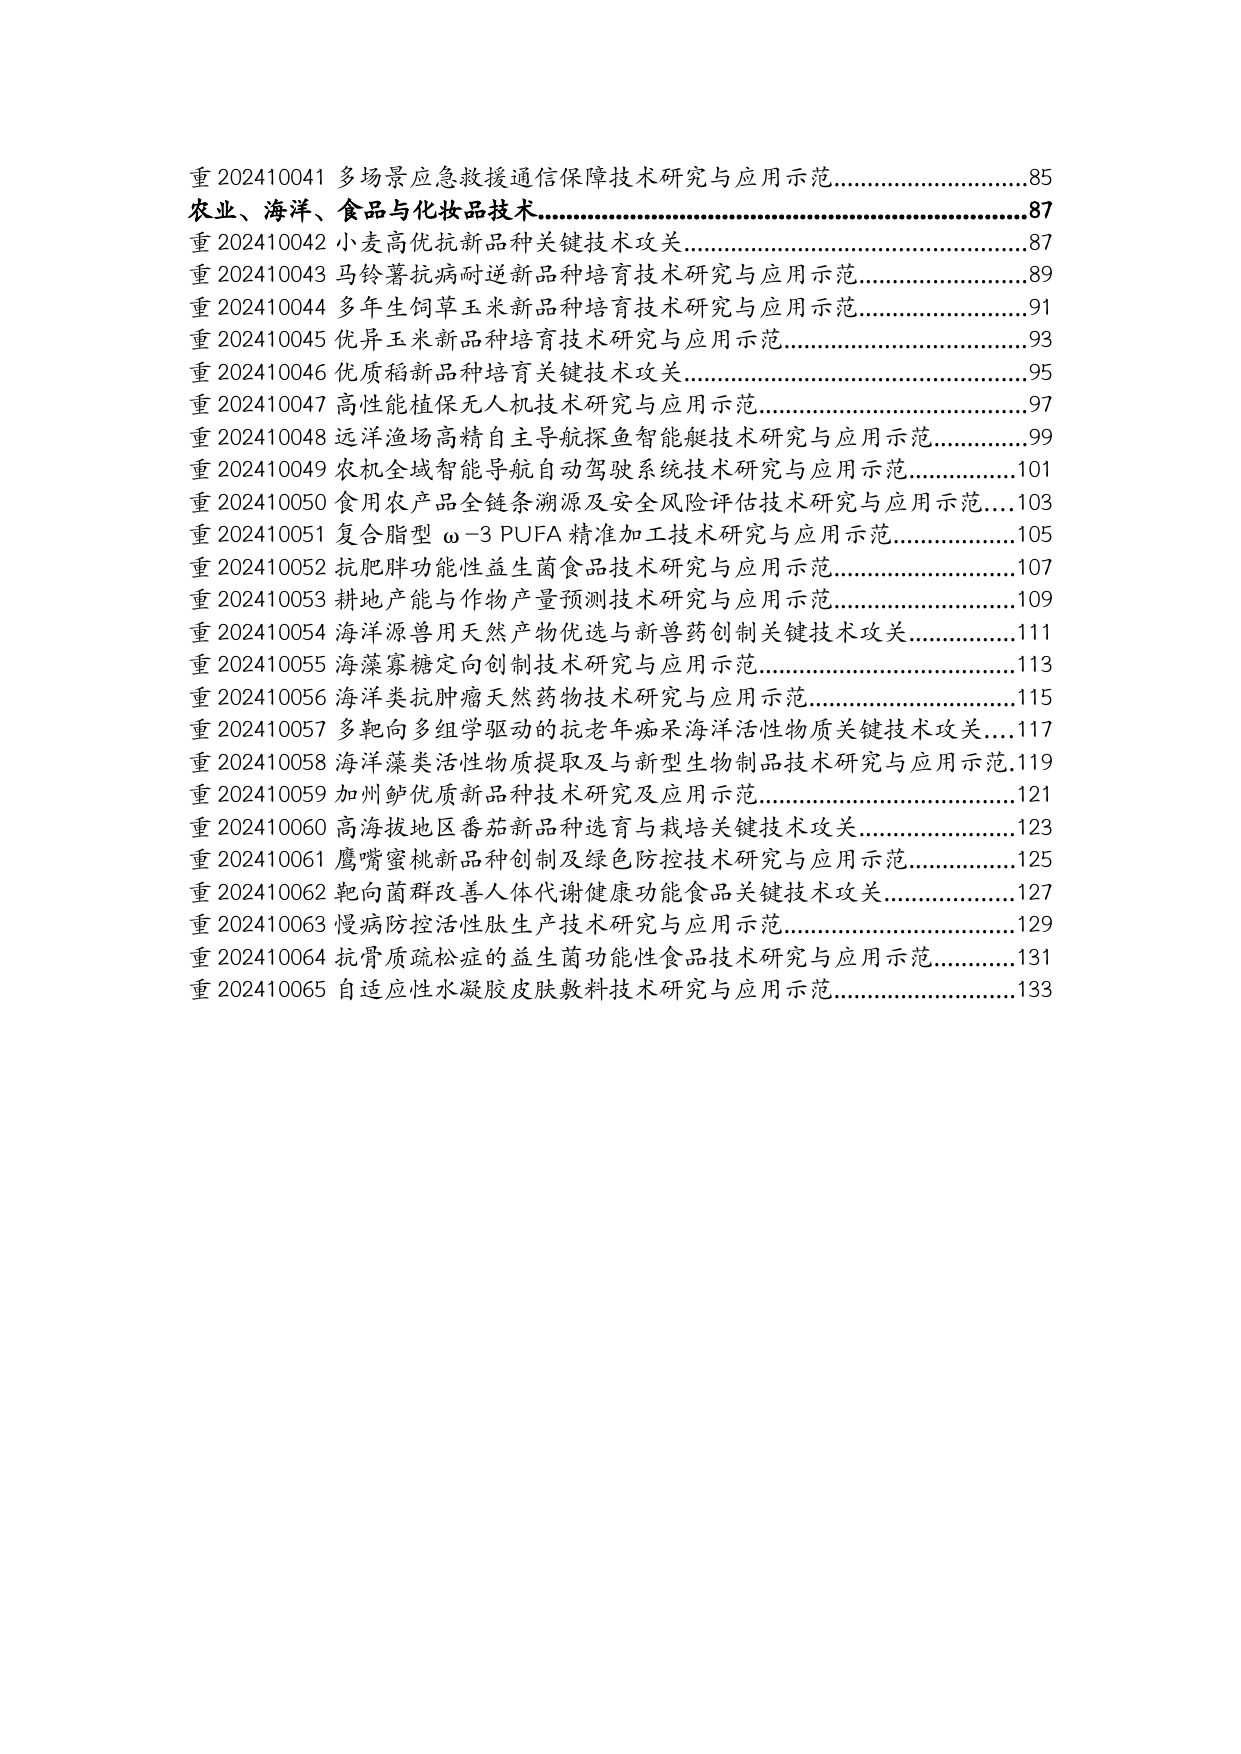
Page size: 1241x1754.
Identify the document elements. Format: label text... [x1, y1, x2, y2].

text 重202410064 抗骨质疏松症的益生菌功能性食品技术研究与应用示范 131 [187, 942, 1053, 974]
text 重202410054 海洋源兽用天然产物优选与新兽药创制关键技术攻关 111 [187, 617, 1053, 649]
text 重202410052 抗肥胖功能性益生菌食品技术研究与应用示范 107 [187, 552, 1053, 584]
text 农业、海洋、食品与化妆品技术 87 [187, 194, 1053, 227]
text 重202410044 多年生饲草玉米新品种培育技术研究与应用示范 91 [187, 292, 1053, 324]
text 重202410051 复合脂型ω-3 PUFA精准加工技术研究与应用示范 105 [187, 519, 1053, 552]
text 重202410060 高海拔地区番茄新品种选育与栽培关键技术攻关 123 [187, 812, 1053, 844]
text 重202410065 自适应性水凝胶皮肤敷料技术研究与应用示范 133 [187, 974, 1053, 1007]
text 重202410041 多场景应急救援通信保障技术研究与应用示范 85 [187, 162, 1053, 194]
text 重202410062 靶向菌群改善人体代谢健康功能食品关键技术攻关 127 [187, 877, 1053, 909]
text 重202410053 耕地产能与作物产量预测技术研究与应用示范 109 [187, 584, 1053, 617]
text 重202410042 小麦高优抗新品种关键技术攻关 87 [187, 227, 1053, 259]
text 重202410063 慢病防控活性肽生产技术研究与应用示范 129 [187, 909, 1053, 942]
text 重202410050 食用农产品全链条溯源及安全风险评估技术研究与应用示范 103 [187, 487, 1053, 519]
text 重202410048 远洋渔场高精自主导航探鱼智能艇技术研究与应用示范 99 [187, 422, 1053, 454]
text 重202410059 加州鲈优质新品种技术研究及应用示范 121 [187, 779, 1053, 812]
text 重202410058 海洋藻类活性物质提取及与新型生物制品技术研究与应用示范 119 [187, 747, 1053, 779]
text 重202410055 海藻寡糖定向创制技术研究与应用示范 113 [187, 649, 1053, 682]
text 重202410046 优质稻新品种培育关键技术攻关 95 [187, 357, 1053, 389]
text 重202410043 马铃薯抗病耐逆新品种培育技术研究与应用示范 89 [187, 259, 1053, 292]
text 重202410045 优异玉米新品种培育技术研究与应用示范 93 [187, 324, 1053, 357]
text 重202410061 鹰嘴蜜桃新品种创制及绿色防控技术研究与应用示范 125 [187, 844, 1053, 877]
text 重202410047 高性能植保无人机技术研究与应用示范 97 [187, 389, 1053, 422]
text 重202410049 农机全域智能导航自动驾驶系统技术研究与应用示范 101 [187, 454, 1053, 487]
text 重202410056 海洋类抗肿瘤天然药物技术研究与应用示范 115 [187, 682, 1053, 714]
text 重202410057 多靶向多组学驱动的抗老年痴呆海洋活性物质关键技术攻关 117 [187, 714, 1053, 747]
